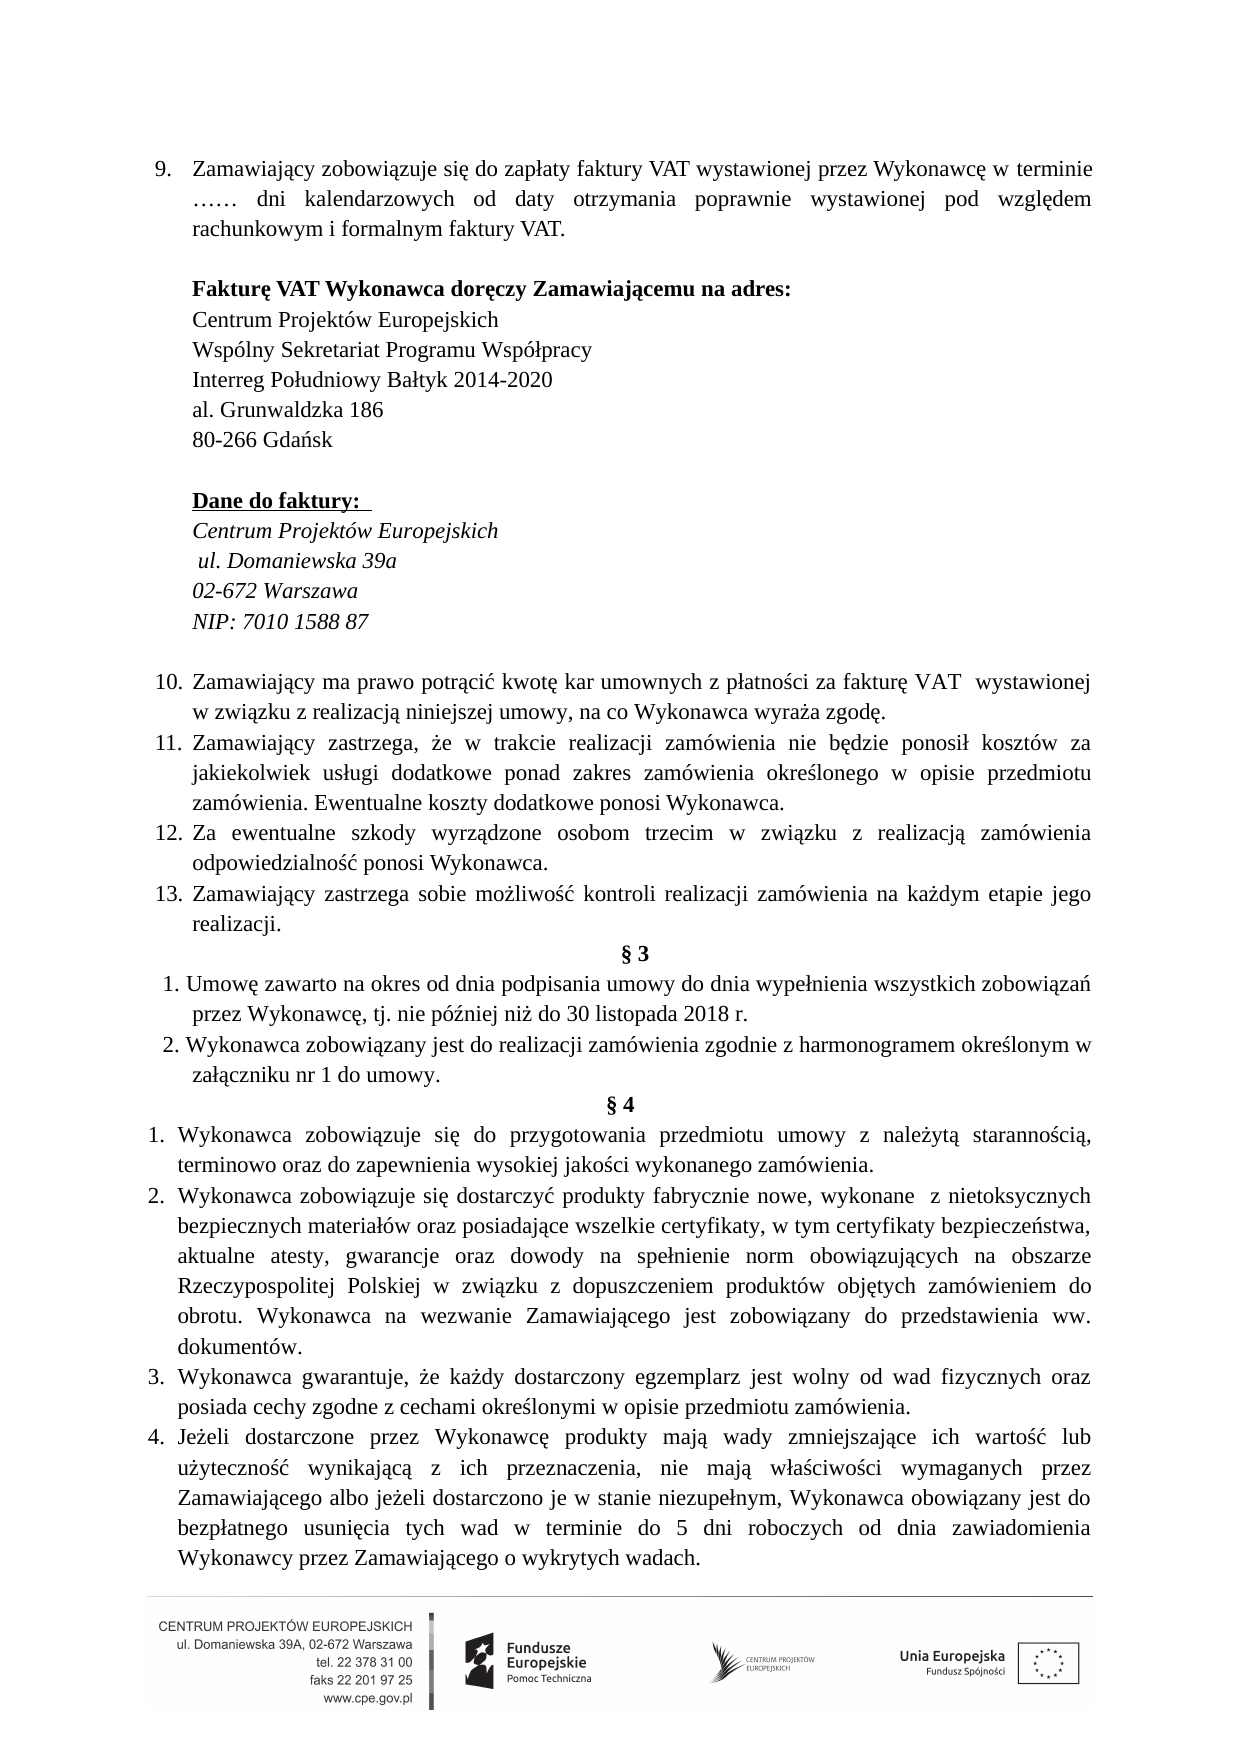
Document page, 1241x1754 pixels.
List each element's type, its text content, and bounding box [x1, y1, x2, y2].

text NIP: 7010 1588 87 [192, 608, 1093, 634]
list Zamawiający zastrzega, że w trakcie realizacji zamówienia nie będzie ponosił kosztów za jakiekolwiek usługi dodatkowe ponad zakres zamówienia określonego w opisie przedmiotu zamówienia. Ewentualne koszty dodatkowe ponosi Wykonawca. [154, 729, 1093, 815]
text Interreg Południowy Bałtyk 2014-2020 [192, 366, 1093, 392]
list Zamawiający ma prawo potrącić kwotę kar umownych z płatności za fakturę VAT wystawionej w związku z realizacją niniejszej umowy, na co Wykonawca wyraża zgodę. [154, 668, 1093, 725]
list Wykonawca gwarantuje, że każdy dostarczony egzemplarz jest wolny od wad fizycznych oraz posiada cechy zgodne z cechami określonymi w opisie przedmiotu zamówienia. [148, 1363, 1093, 1419]
text Centrum Projektów Europejskich [192, 517, 1093, 543]
list Za ewentualne szkody wyrządzone osobom trzecim w związku z realizacją zamówienia odpowiedzialność ponosi Wykonawca. [154, 819, 1093, 876]
list Wykonawca zobowiązuje się dostarczyć produkty fabrycznie nowe, wykonane z nietoksycznych bezpiecznych materiałów oraz posiadające wszelkie certyfikaty, w tym certyfikaty bezpieczeństwa, aktualne atesty, gwarancje oraz dowody na spełnienie norm obowiązujących na obszarze Rzeczypospolitej Polskiej w związku z dopuszczeniem produktów objętych zamówieniem do obrotu. Wykonawca na wezwanie Zamawiającego jest zobowiązany do przedstawienia ww. dokumentów. [148, 1182, 1093, 1359]
text Wspólny Sekretariat Programu Współpracy [192, 336, 1093, 362]
text Centrum Projektów Europejskich [192, 306, 1093, 332]
text 2. Wykonawca zobowiązany jest do realizacji zamówienia zgodnie z harmonogramem określonym w załączniku nr 1 do umowy. [162, 1031, 1093, 1087]
list Wykonawca zobowiązuje się do przygotowania przedmiotu umowy z należytą starannością, terminowo oraz do zapewnienia wysokiej jakości wykonanego zamówienia. [148, 1121, 1093, 1178]
text ul. Domaniewska 39a 02-672 Warszawa [192, 547, 1093, 604]
text 80-266 Gdańsk [192, 427, 1093, 453]
text § 3 [177, 940, 1093, 966]
list Zamawiający zobowiązuje się do zapłaty faktury VAT wystawionej przez Wykonawcę w terminie …… dni kalendarzowych od daty otrzymania poprawnie wystawionej pod względem rachunkowym i formalnym faktury VAT. [154, 155, 1093, 241]
list Fakturę VAT Wykonawca doręczy Zamawiającemu na adres: [192, 276, 1093, 302]
text al. Grunwaldzka 186 [192, 396, 1093, 423]
text § 4 [148, 1091, 1093, 1117]
text 1. Umowę zawarto na okres od dnia podpisania umowy do dnia wypełnienia wszystkich zobowiązań przez Wykonawcę, tj. nie później niż do 30 listopada 2018 r. [162, 970, 1093, 1027]
text Dane do faktury: [192, 487, 1093, 513]
list Zamawiający zastrzega sobie możliwość kontroli realizacji zamówienia na każdym etapie jego realizacji. [154, 880, 1093, 936]
picture [147, 1596, 1093, 1710]
list Jeżeli dostarczone przez Wykonawcę produkty mają wady zmniejszające ich wartość lub użyteczność wynikającą z ich przeznaczenia, nie mają właściwości wymaganych przez Zamawiającego albo jeżeli dostarczono je w stanie niezupełnym, Wykonawca obowiązany jest do bezpłatnego usunięcia tych wad w terminie do 5 dni roboczych od dnia zawiadomienia Wykonawcy przez Zamawiającego o wykrytych wadach. [148, 1423, 1093, 1571]
